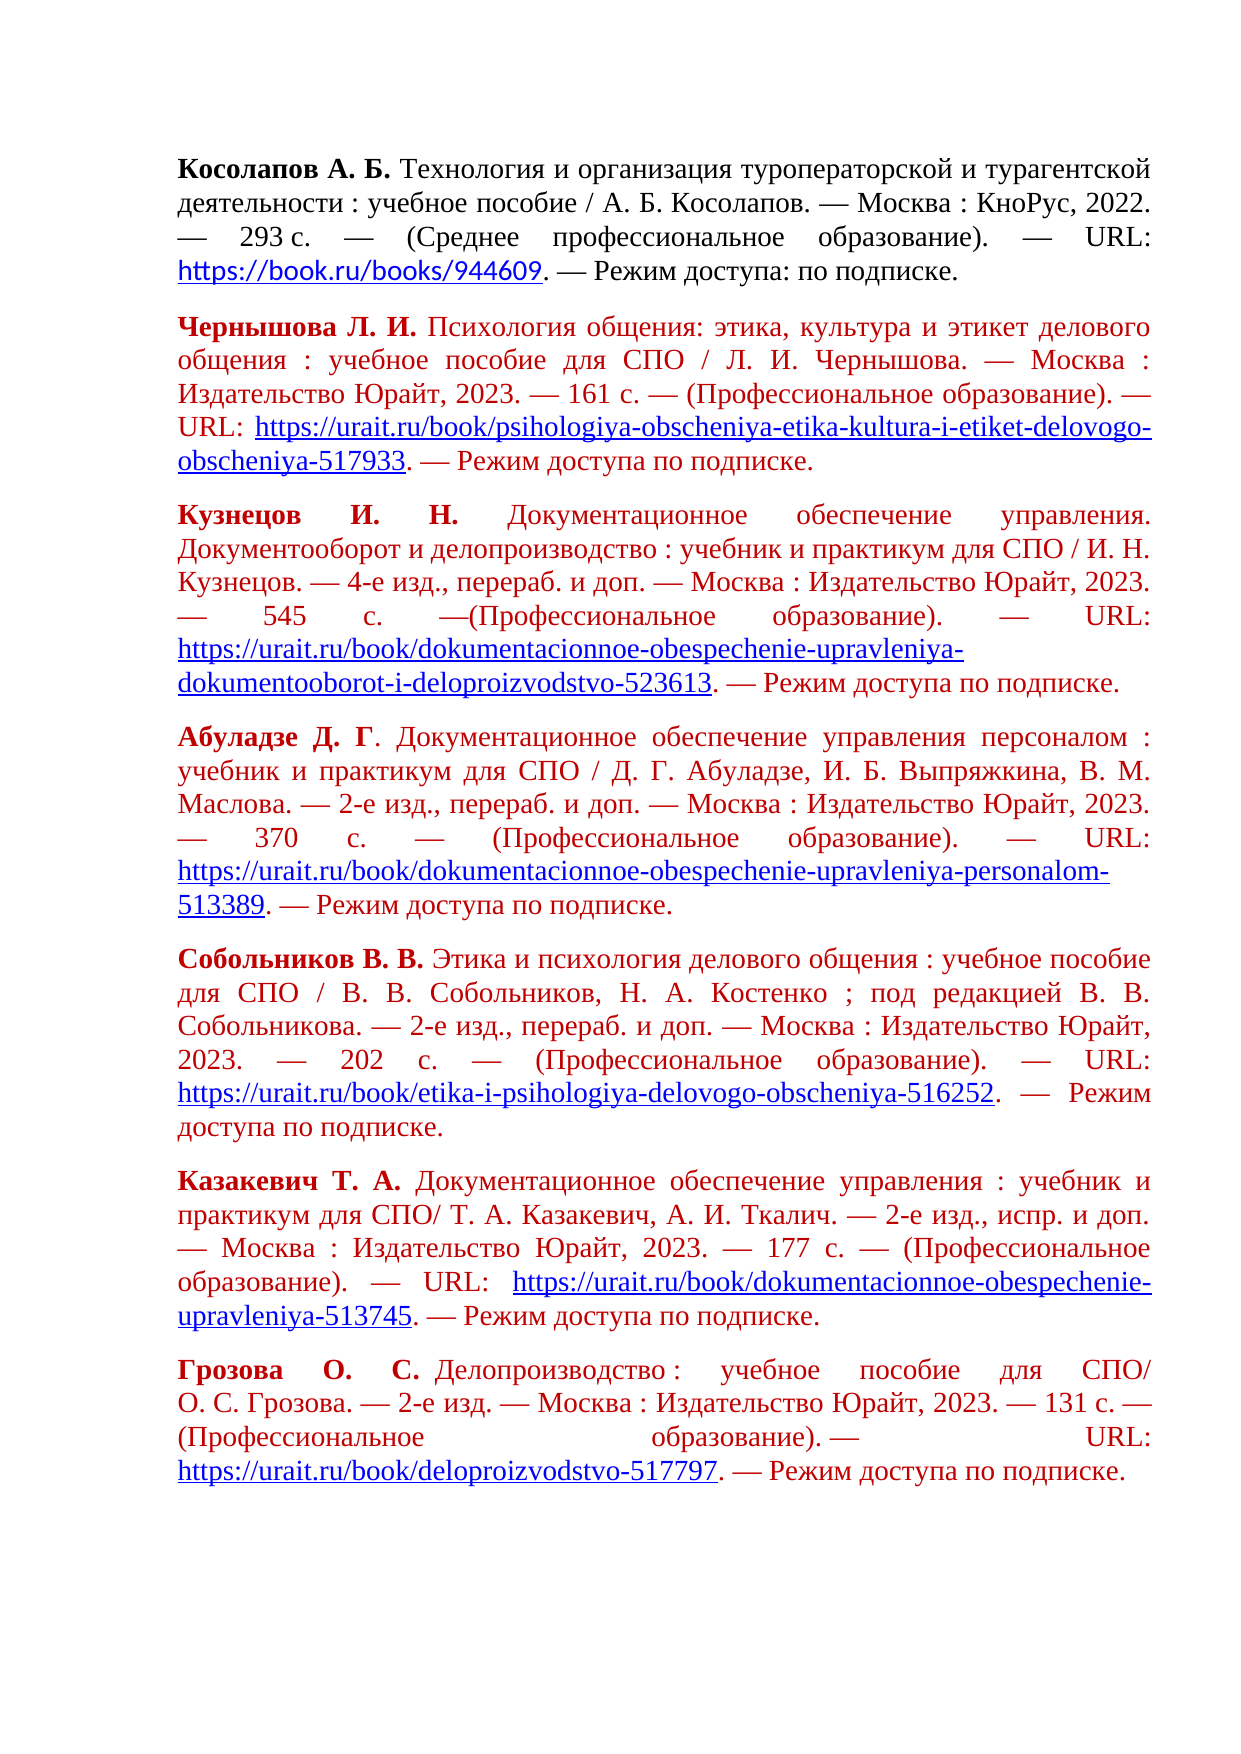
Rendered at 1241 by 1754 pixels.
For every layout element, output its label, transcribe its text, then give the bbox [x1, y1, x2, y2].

text Казакевич Т. А. Документационное обеспечение управления : учебник и практикум для СПО/ Т. А. Казакевич, А. И. Ткалич. — 2-е изд., испр. и доп. — Москва : Издательство Юрайт, 2023. — 177 с. — (Профессиональное образование). — URL: https://urait.ru/book/dokumentacionnoe-obespechenie-upravleniya-513745. — Режим доступа по подписке. [177, 1163, 1152, 1331]
text Чернышова Л. И. Психология общения: этика, культура и этикет делового общения : учебное пособие для СПО / Л. И. Чернышова. — Москва : Издательство Юрайт, 2023. — 161 с. — (Профессиональное образование). — URL: https://urait.ru/book/psihologiya-obscheniya-etika-kultura-i-etiket-delovogo-obscheniya-517933. — Режим доступа по подписке. [177, 309, 1152, 476]
text Грозова О. С. Делопроизводство : учебное пособие для СПО/ О. С. Грозова. — 2-е изд. — Москва : Издательство Юрайт, 2023. — 131 с. — (Профессиональное образование). — URL: https://urait.ru/book/deloproizvodstvo-517797. — Режим доступа по подписке. [177, 1352, 1152, 1486]
text Кузнецов И. Н. Документационное обеспечение управления. Документооборот и делопроизводство : учебник и практикум для СПО / И. Н. Кузнецов. — 4-е изд., перераб. и доп. — Москва : Издательство Юрайт, 2023. — 545 с. —(Профессиональное образование). — URL: https://urait.ru/book/dokumentacionnoe-obespechenie-upravleniya-dokumentooborot-i-deloproizvodstvo-523613. — Режим доступа по подписке. [177, 497, 1152, 698]
text Собольников В. В. Этика и психология делового общения : учебное пособие для СПО / В. В. Собольников, Н. А. Костенко ; под редакцией В. В. Собольникова. — 2-е изд., перераб. и доп. — Москва : Издательство Юрайт, 2023. — 202 с. — (Профессиональное образование). — URL: https://urait.ru/book/etika-i-psihologiya-delovogo-obscheniya-516252. — Режим доступа по подписке. [177, 941, 1152, 1143]
text Абуладзе Д. Г. Документационное обеспечение управления персоналом : учебник и практикум для СПО / Д. Г. Абуладзе, И. Б. Выпряжкина, В. М. Маслова. — 2-е изд., перераб. и доп. — Москва : Издательство Юрайт, 2023. — 370 с. — (Профессиональное образование). — URL: https://urait.ru/book/dokumentacionnoe-obespechenie-upravleniya-personalom-513389. — Режим доступа по подписке. [177, 719, 1152, 921]
text Косолапов А. Б. Технология и организация туроператорской и турагентской деятельности : учебное пособие / А. Б. Косолапов. — Москва : КноРус, 2022. — 293 с. — (Среднее профессиональное образование). — URL: https://book.ru/books/944609. — Режим доступа: по подписке. [177, 152, 1152, 288]
